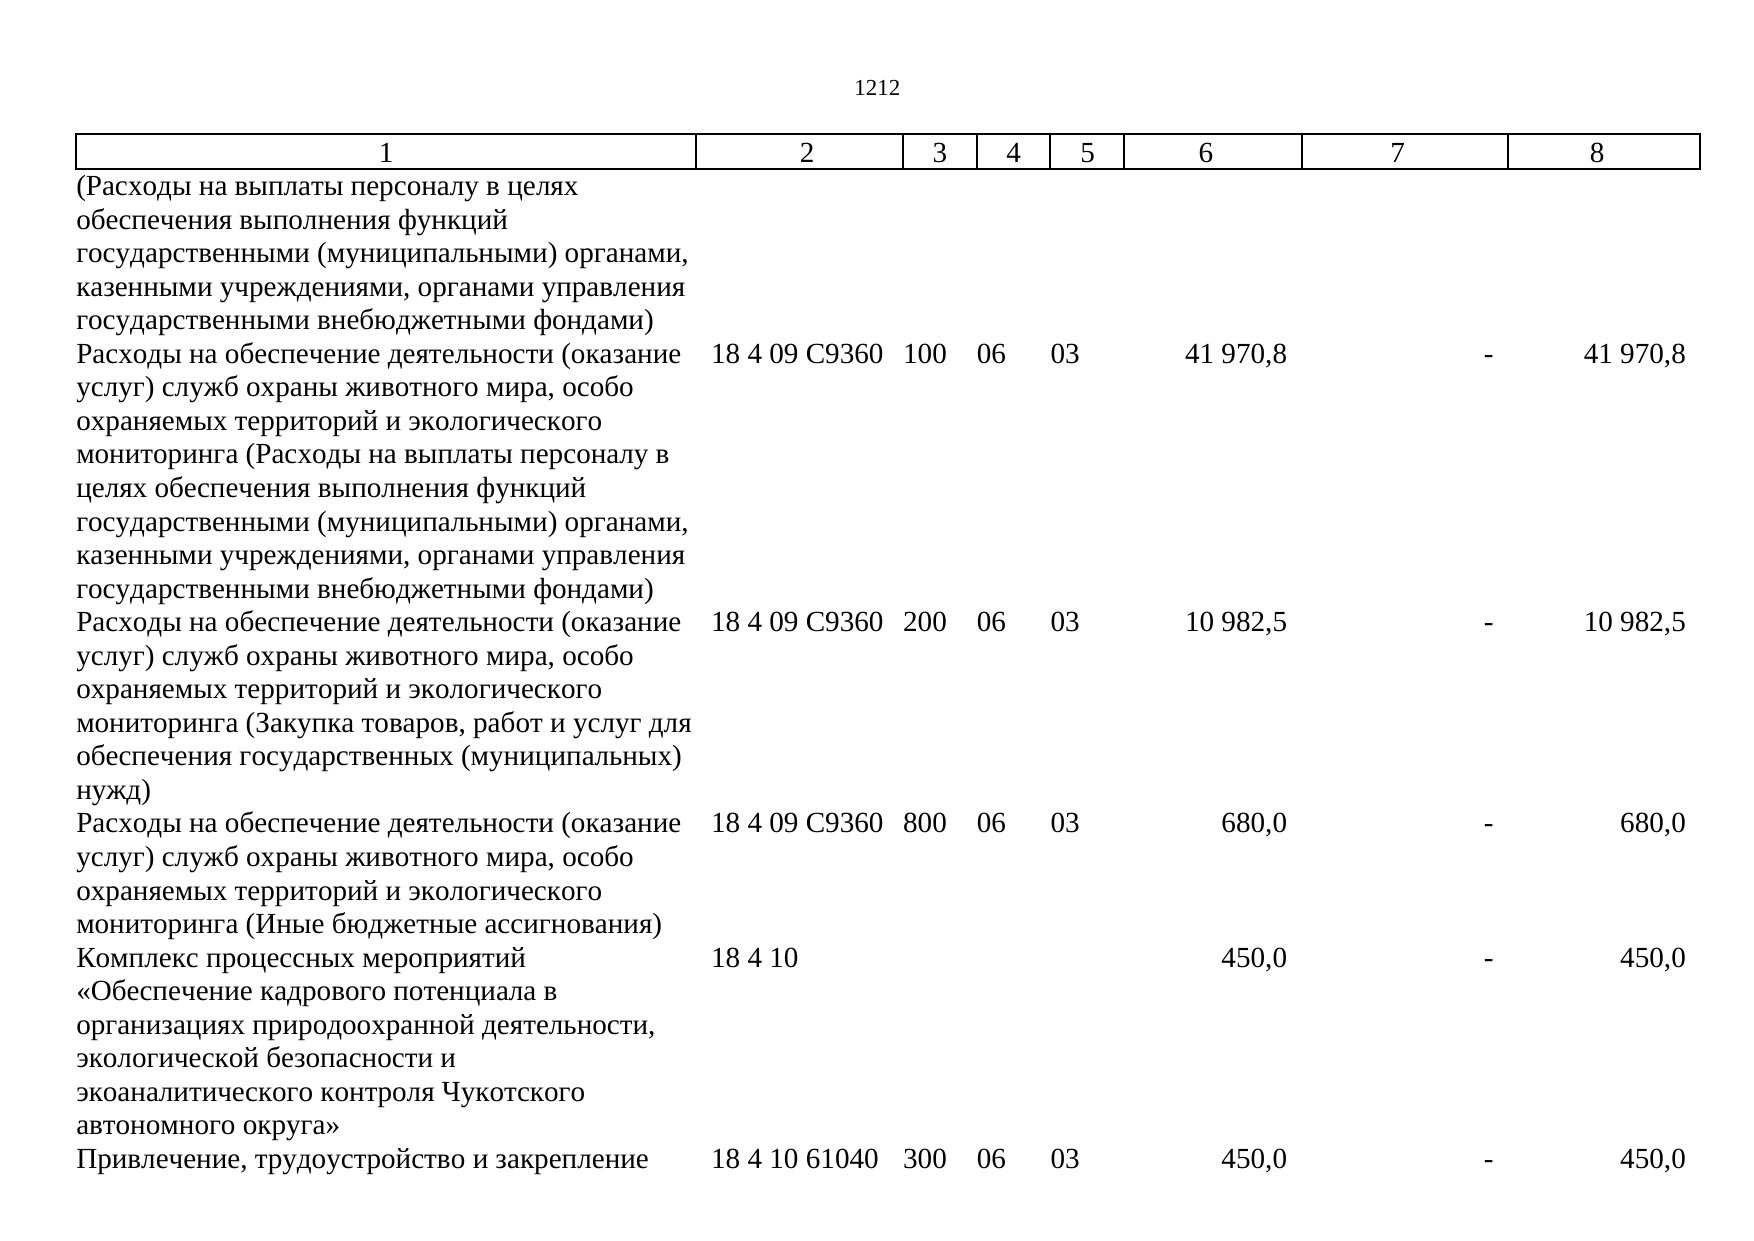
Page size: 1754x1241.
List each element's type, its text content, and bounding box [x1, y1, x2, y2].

table_header 6 [1125, 135, 1301, 168]
table_header 2 [697, 135, 902, 168]
table_header 4 [978, 135, 1049, 168]
table_header 5 [1051, 135, 1123, 168]
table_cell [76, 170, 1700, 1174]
table_header 8 [1509, 135, 1699, 168]
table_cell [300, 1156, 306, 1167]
table_header 1 [77, 135, 695, 168]
table_header 3 [904, 135, 976, 168]
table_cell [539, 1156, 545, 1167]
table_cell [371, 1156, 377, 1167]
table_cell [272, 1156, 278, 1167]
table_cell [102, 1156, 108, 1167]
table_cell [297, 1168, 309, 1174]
table_header 7 [1303, 135, 1507, 168]
